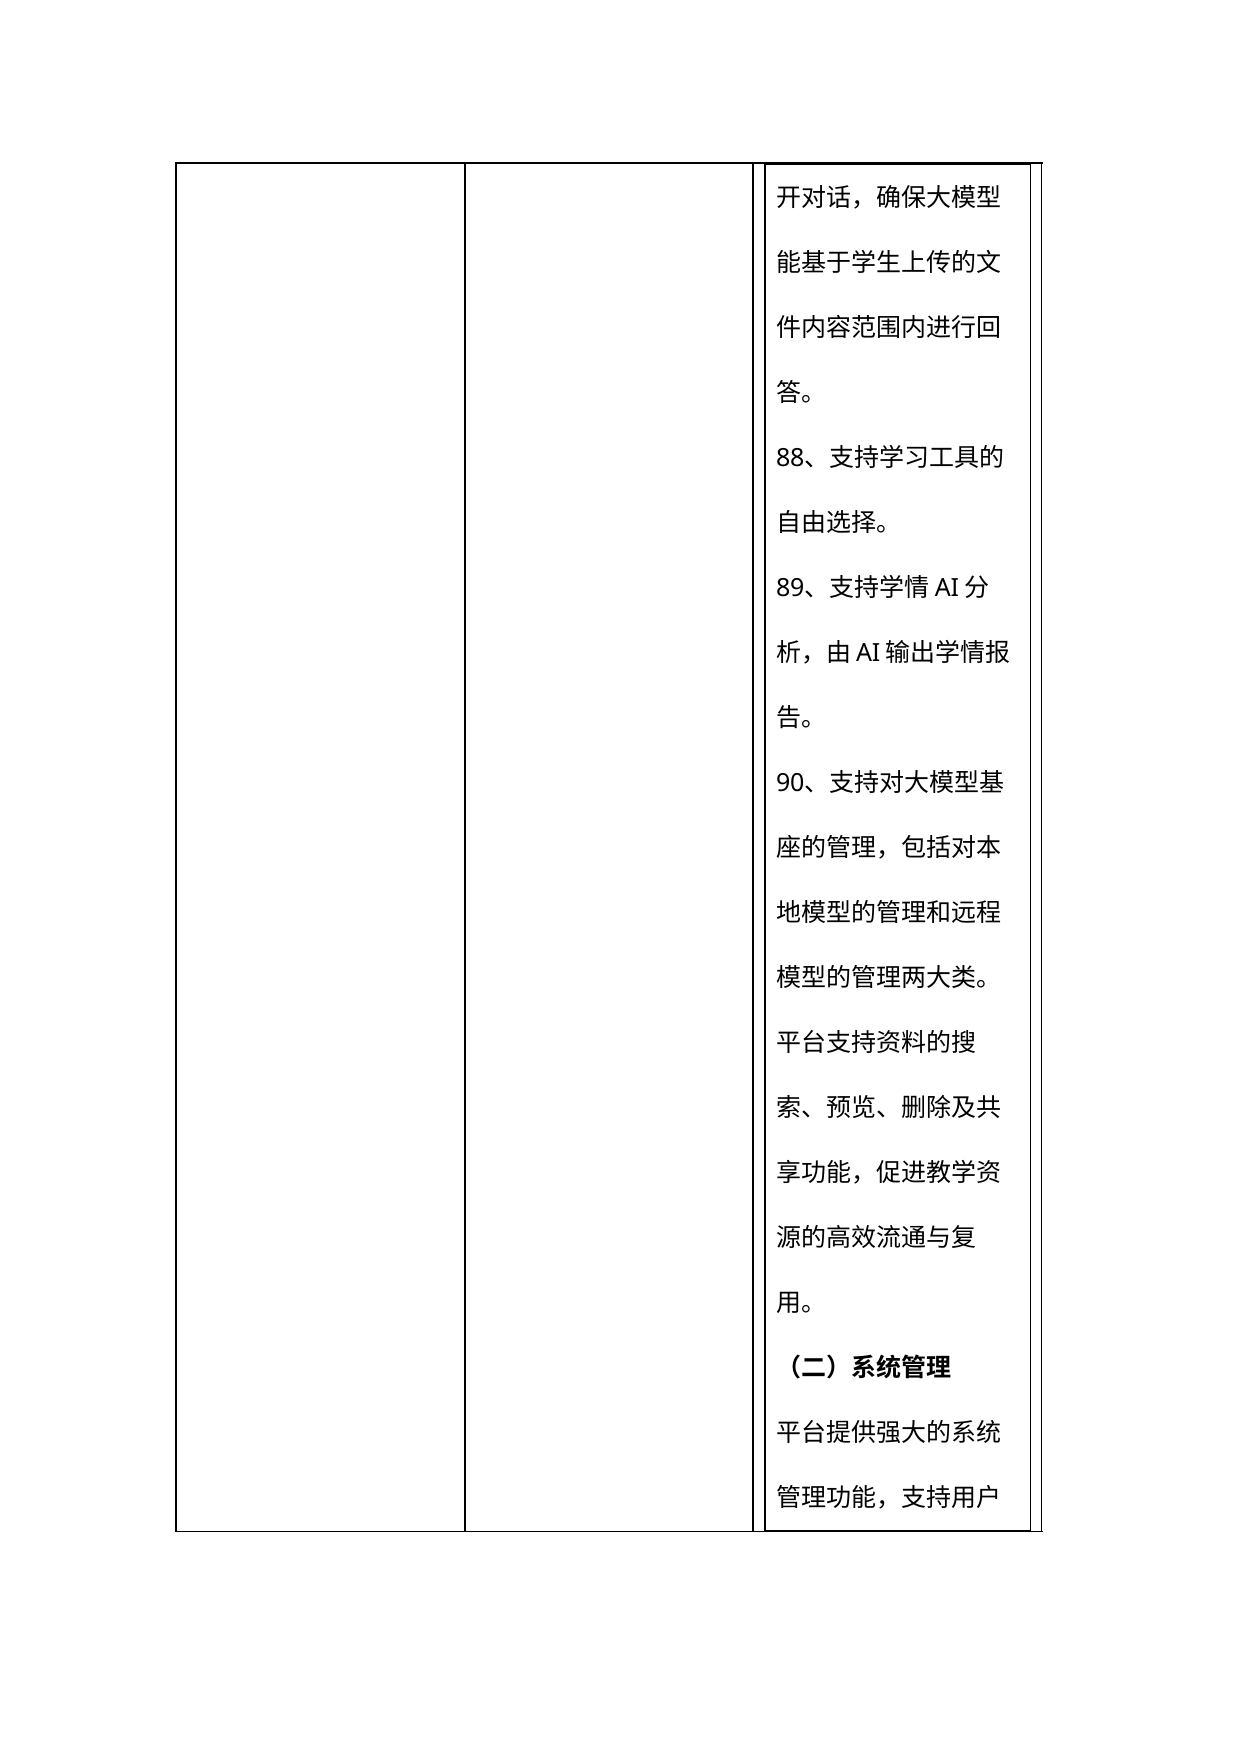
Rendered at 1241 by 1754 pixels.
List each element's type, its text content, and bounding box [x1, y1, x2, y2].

table_cell [466, 164, 752, 1531]
table_cell 清单明细 [766, 165, 1030, 1530]
table_cell 1 [177, 164, 464, 1531]
